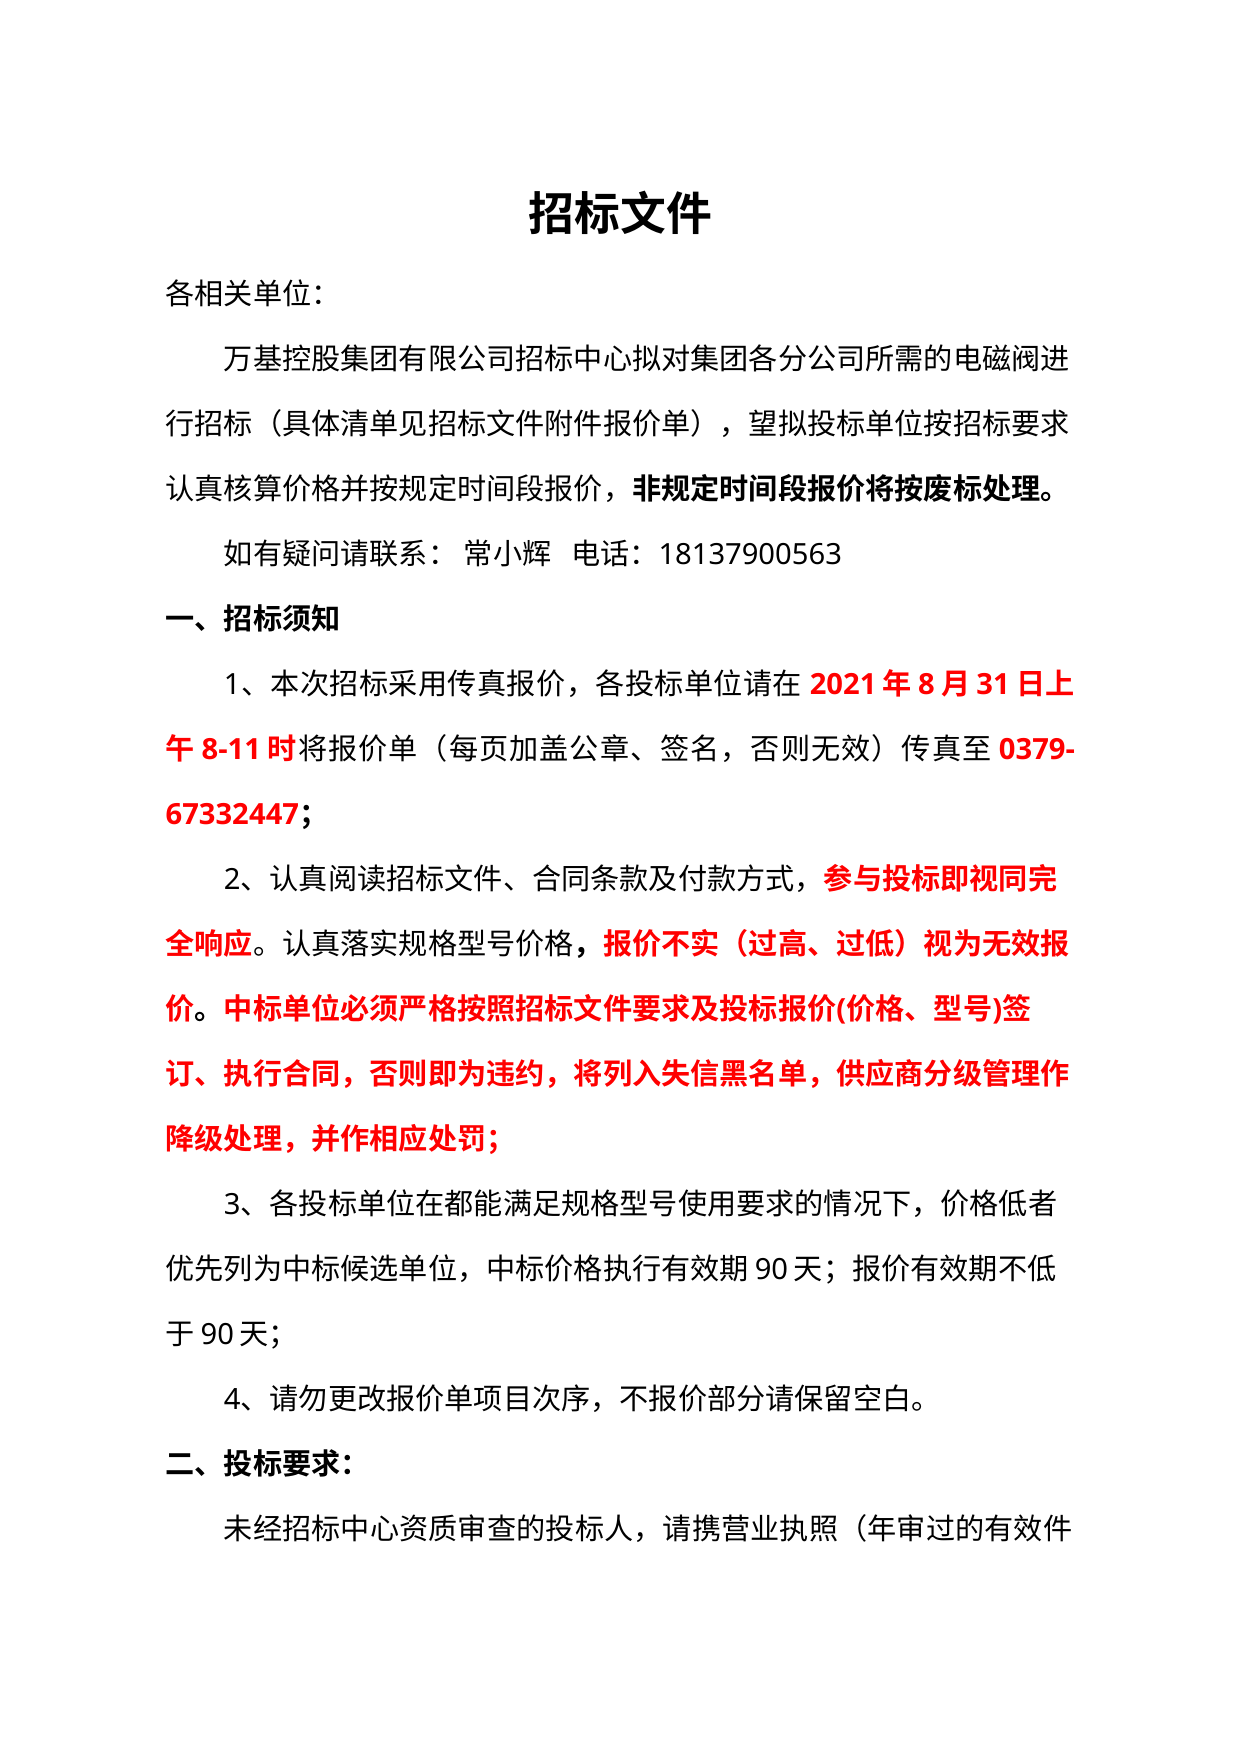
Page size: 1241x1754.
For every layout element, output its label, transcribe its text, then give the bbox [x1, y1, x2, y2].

text 万基控股集团有限公司招标中心拟对集团各分公司所需的电磁阀进行招标（具体清单见招标文件附件报价单），望拟投标单位按招标要求认真核算价格并按规定时间段报价，非规定时间段报价将按废标处理。 [165, 324, 1075, 519]
text 2、认真阅读招标文件、合同条款及付款方式，参与投标即视同完全响应。认真落实规格型号价格，报价不实（过高、过低）视为无效报价。中标单位必须严格按照招标文件要求及投标报价(价格、型号)签订、执行合同，否则即为违约，将列入失信黑名单，供应商分级管理作降级处理，并作相应处罚； [165, 844, 1075, 1169]
text 二、投标要求： [165, 1429, 1075, 1494]
text 如有疑问请联系： 常小辉 电话：18137900563 [165, 519, 1075, 584]
text 各相关单位： [165, 259, 1075, 324]
text 3、各投标单位在都能满足规格型号使用要求的情况下，价格低者优先列为中标候选单位，中标价格执行有效期90天；报价有效期不低于90天； [165, 1169, 1075, 1364]
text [165, 1494, 1075, 1559]
text 招标文件 [165, 162, 1075, 259]
text 1、本次招标采用传真报价，各投标单位请在2021年8月31日上午8-11时将报价单（每页加盖公章、签名，否则无效）传真至0379-67332447； [165, 649, 1075, 844]
text 一、招标须知 [165, 584, 1075, 649]
text 4、请勿更改报价单项目次序，不报价部分请保留空白。 [165, 1364, 1075, 1429]
